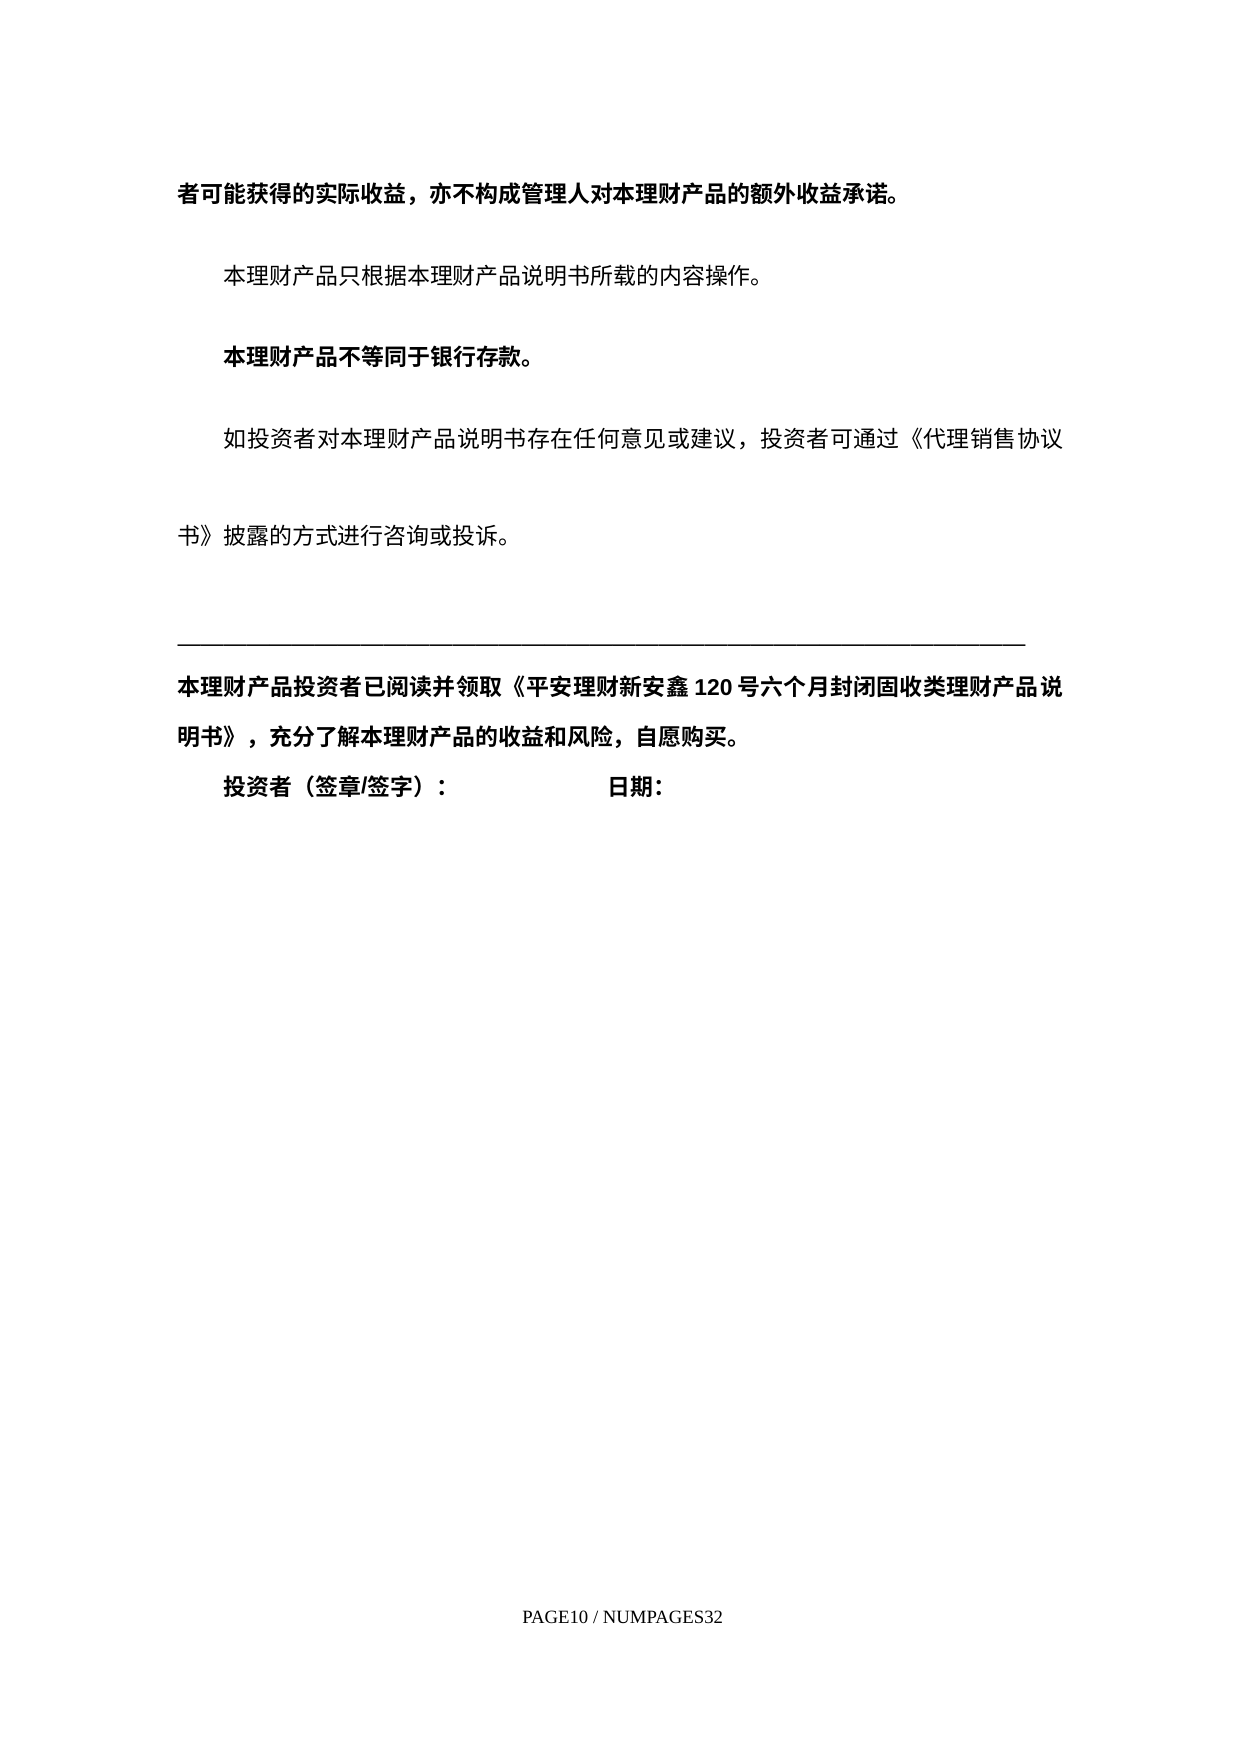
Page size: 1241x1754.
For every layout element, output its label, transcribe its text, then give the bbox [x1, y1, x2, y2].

text 本理财产品只根据本理财产品说明书所载的内容操作。 [177, 242, 1063, 307]
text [177, 160, 1063, 225]
text 本理财产品不等同于银行存款。 [177, 323, 1063, 388]
text 本理财产品投资者已阅读并领取《平安理财新安鑫120号六个月封闭固收类理财产品说明书》，充分了解本理财产品的收益和风险，自愿购买。 [177, 669, 1063, 752]
text 投资者（签章/签字）： 日期： [177, 768, 1063, 802]
text 如投资者对本理财产品说明书存在任何意见或建议，投资者可通过《代理销售协议书》披露的方式进行咨询或投诉。 [177, 405, 1063, 567]
text ――――――――――――――――――――――――――――――――――――― [177, 629, 1063, 656]
